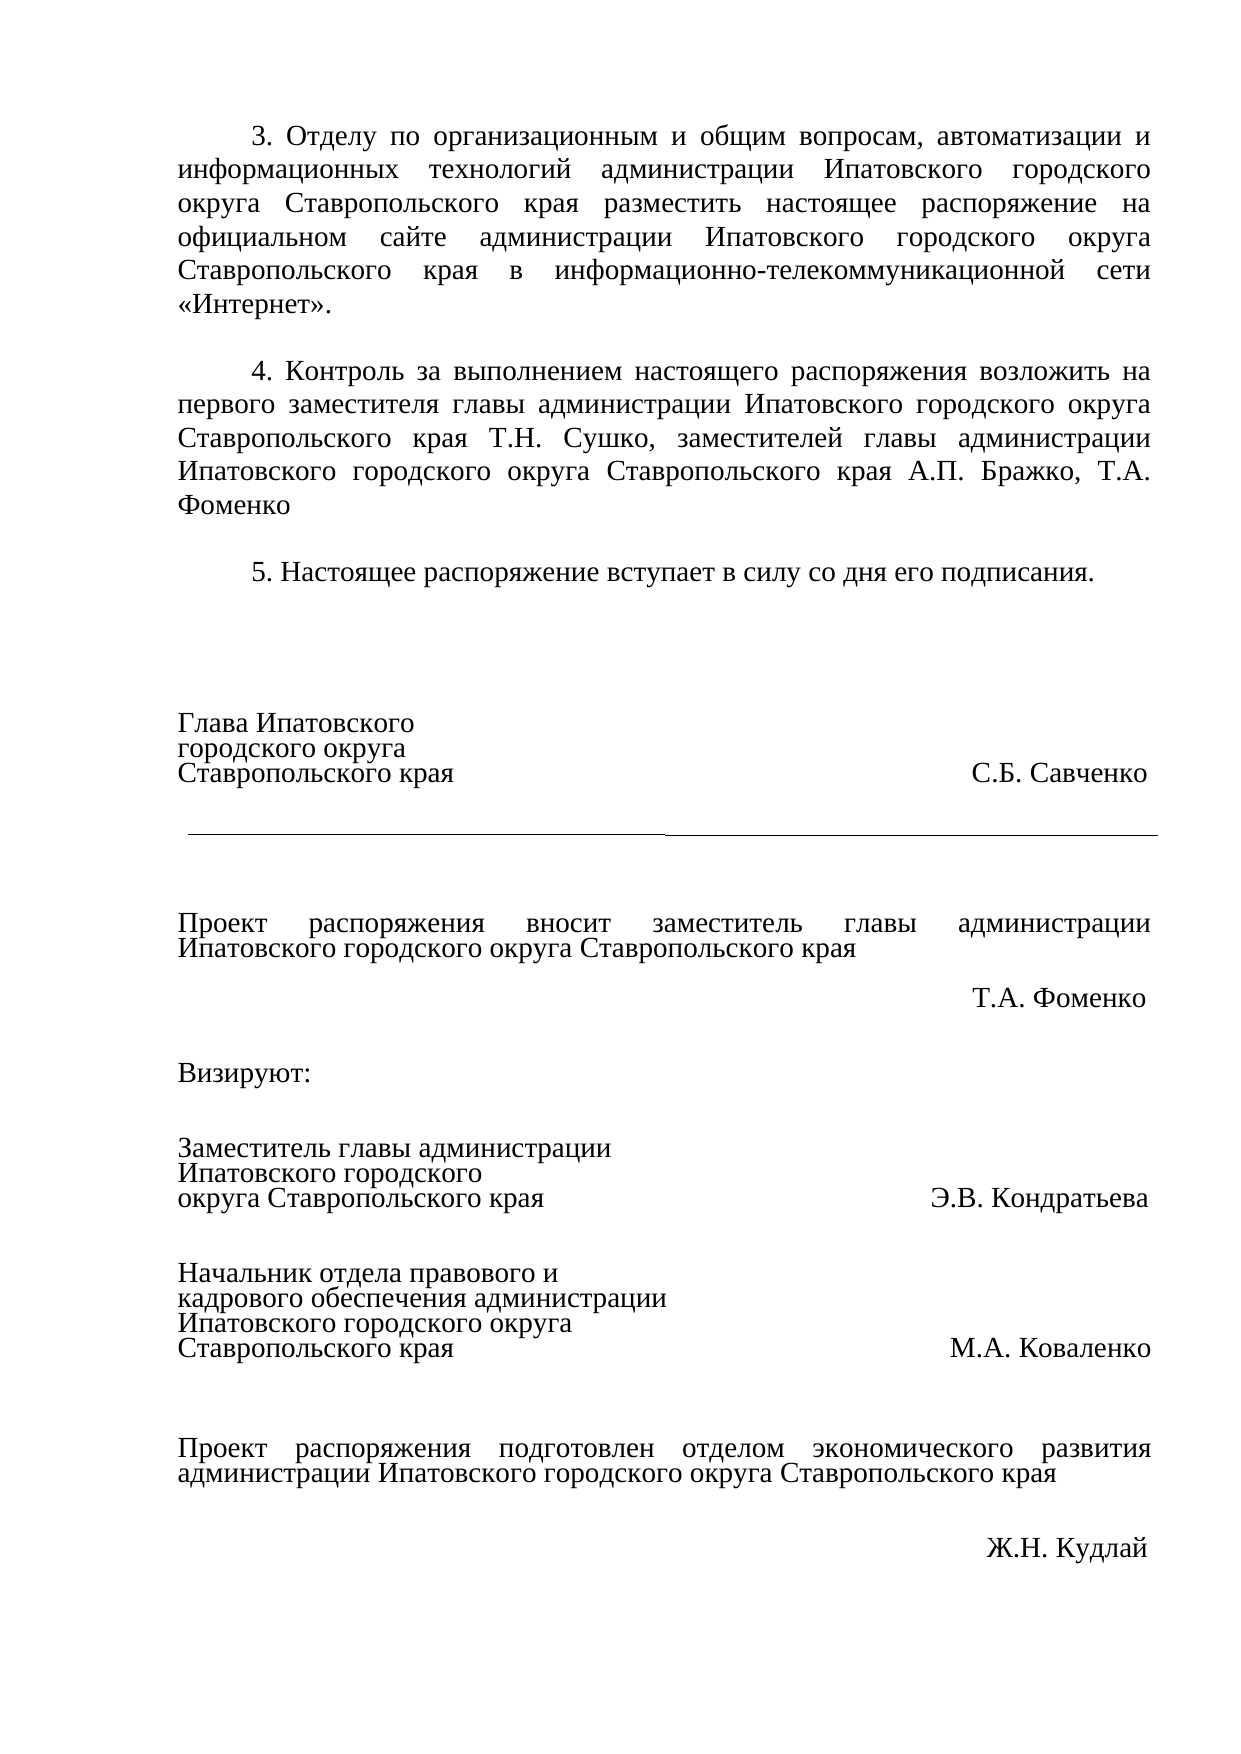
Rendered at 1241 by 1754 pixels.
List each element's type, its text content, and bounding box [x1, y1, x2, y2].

text Проект распоряжения подготовлен отделом экономического развития администрации Ипатовского городского округа Ставропольского края [177, 1438, 1152, 1488]
text 4. Контроль за выполнением настоящего распоряжения возложить на первого заместителя главы администрации Ипатовского городского округа Ставропольского края Т.Н. Сушко, заместителей главы администрации Ипатовского городского округа Ставропольского края А.П. Бражко, Т.А. Фоменко [177, 353, 1152, 521]
text 3. Отделу по организационным и общим вопросам, автоматизации и информационных технологий администрации Ипатовского городского округа Ставропольского края разместить настоящее распоряжение на официальном сайте администрации Ипатовского городского округа Ставропольского края в информационно-телекоммуникационной сети «Интернет». [177, 118, 1152, 319]
text Проект распоряжения вносит заместитель главы администрации Ипатовского городского округа Ставропольского края [177, 913, 1152, 963]
text Визируют: [177, 1063, 1152, 1088]
text Ипатовского городского округа [177, 1313, 1152, 1338]
text кадрового обеспечения администрации [177, 1288, 1152, 1313]
text Ставропольского края М.А. Коваленко [177, 1338, 1152, 1363]
text городского округа [177, 738, 1152, 763]
text Т.А. Фоменко [177, 988, 1152, 1013]
text 5. Настоящее распоряжение вступает в силу со дня его подписания. [177, 554, 1152, 588]
text округа Ставропольского края Э.В. Кондратьева [177, 1188, 1152, 1213]
text Начальник отдела правового и [177, 1263, 1152, 1288]
text Ж.Н. Кудлай [177, 1538, 1152, 1563]
text Заместитель главы администрации [177, 1138, 1152, 1163]
text Ставропольского края С.Б. Савченко [177, 763, 1152, 788]
text Ипатовского городского [177, 1163, 1152, 1188]
text Глава Ипатовского [177, 713, 1152, 738]
